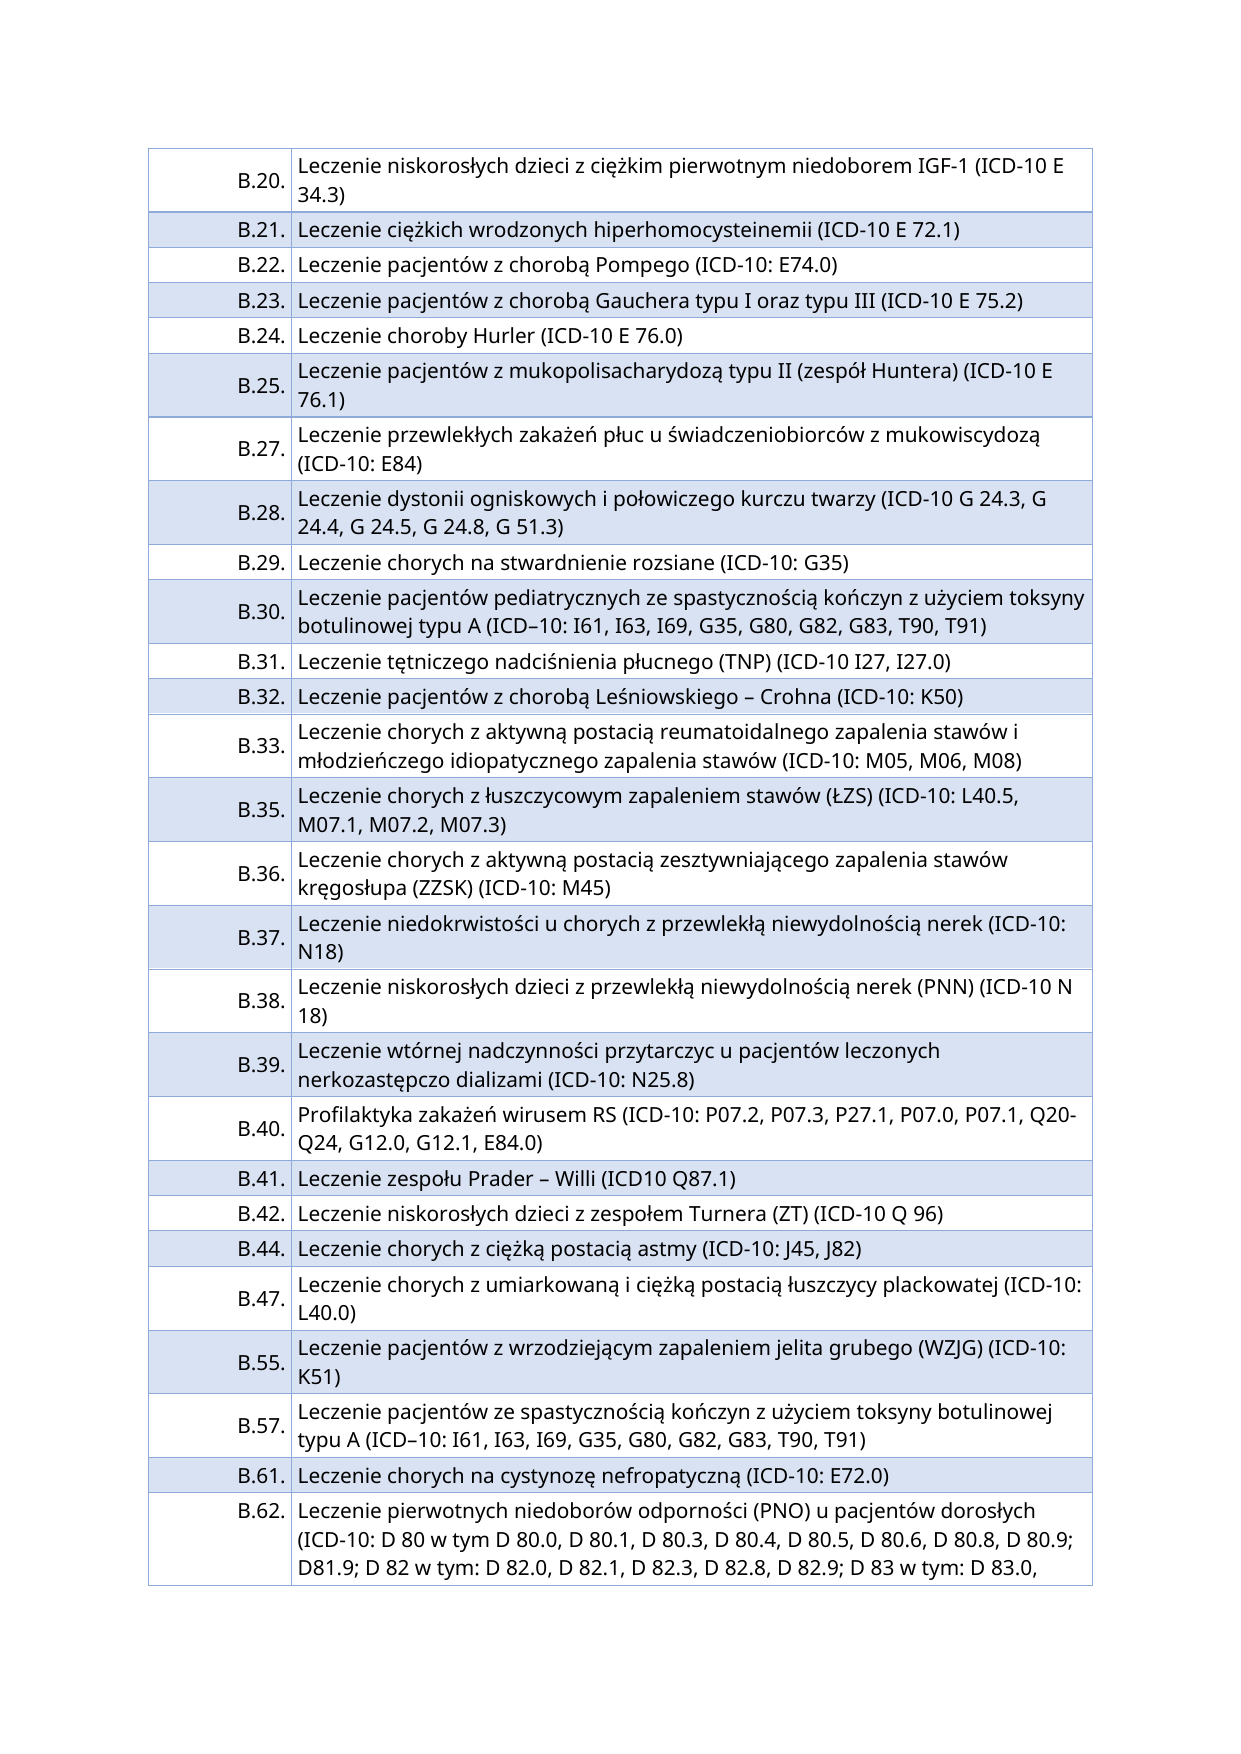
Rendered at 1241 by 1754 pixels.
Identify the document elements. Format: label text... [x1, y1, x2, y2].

table_cell B.38. [149, 970, 291, 1032]
table_cell Leczenie tętniczego nadciśnienia płucnego (TNP) (ICD-10 I27, I27.0) [292, 644, 1092, 678]
table_cell B.39. [149, 1033, 291, 1096]
table_cell Leczenie ciężkich wrodzonych hiperhomocysteinemii (ICD-10 E 72.1) [292, 213, 1092, 247]
table_cell Leczenie niskorosłych dzieci z zespołem Turnera (ZT) (ICD-10 Q 96) [292, 1196, 1092, 1230]
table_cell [292, 1493, 1092, 1584]
table_cell B.42. [149, 1196, 291, 1230]
table_cell B.32. [149, 679, 291, 713]
table_cell Leczenie chorych z aktywną postacią zesztywniającego zapalenia stawów kręgosłupa (ZZSK) (ICD-10: M45) [292, 842, 1092, 905]
table_cell Leczenie pacjentów pediatrycznych ze spastycznością kończyn z użyciem toksyny botulinowej typu A (ICD–10: I61, I63, I69, G35, G80, G82, G83, T90, T91) [292, 580, 1092, 643]
table_cell B.37. [149, 906, 291, 968]
table_cell Leczenie chorych z aktywną postacią reumatoidalnego zapalenia stawów i młodzieńczego idiopatycznego zapalenia stawów (ICD-10: M05, M06, M08) [292, 715, 1092, 777]
table_cell Leczenie choroby Hurler (ICD-10 E 76.0) [292, 318, 1092, 353]
table_cell Leczenie niskorosłych dzieci z ciężkim pierwotnym niedoborem IGF-1 (ICD-10 E 34.3) [292, 149, 1092, 211]
table_cell Leczenie pacjentów z mukopolisacharydozą typu II (zespół Huntera) (ICD-10 E 76.1) [292, 354, 1092, 416]
table_cell Leczenie niedokrwistości u chorych z przewlekłą niewydolnością nerek (ICD-10: N18) [292, 906, 1092, 968]
table_cell B.57. [149, 1394, 291, 1457]
table_cell B.24. [149, 318, 291, 353]
table_cell Leczenie niskorosłych dzieci z przewlekłą niewydolnością nerek (PNN) (ICD-10 N 18) [292, 970, 1092, 1032]
table_cell B.62. [149, 1493, 291, 1584]
table_cell Leczenie pacjentów z chorobą Gauchera typu I oraz typu III (ICD-10 E 75.2) [292, 283, 1092, 317]
table_cell Leczenie pacjentów z chorobą Pompego (ICD-10: E74.0) [292, 248, 1092, 282]
table_cell B.27. [149, 418, 291, 480]
table_cell Leczenie chorych z umiarkowaną i ciężką postacią łuszczycy plackowatej (ICD-10: L40.0) [292, 1267, 1092, 1329]
table_cell B.35. [149, 778, 291, 841]
table_cell B.30. [149, 580, 291, 643]
table_cell Leczenie pacjentów ze spastycznością kończyn z użyciem toksyny botulinowej typu A (ICD–10: I61, I63, I69, G35, G80, G82, G83, T90, T91) [292, 1394, 1092, 1457]
table_cell B.61. [149, 1458, 291, 1492]
table_cell B.44. [149, 1231, 291, 1266]
table_cell Leczenie chorych na cystynozę nefropatyczną (ICD-10: E72.0) [292, 1458, 1092, 1492]
table_cell B.31. [149, 644, 291, 678]
table_cell B.33. [149, 715, 291, 777]
table_cell Leczenie dystonii ogniskowych i połowiczego kurczu twarzy (ICD-10 G 24.3, G 24.4, G 24.5, G 24.8, G 51.3) [292, 481, 1092, 544]
table_cell Profilaktyka zakażeń wirusem RS (ICD-10: P07.2, P07.3, P27.1, P07.0, P07.1, Q20-Q24, G12.0, G12.1, E84.0) [292, 1097, 1092, 1160]
table_cell Leczenie chorych z łuszczycowym zapaleniem stawów (ŁZS) (ICD-10: L40.5, M07.1, M07.2, M07.3) [292, 778, 1092, 841]
table_cell Leczenie pacjentów z wrzodziejącym zapaleniem jelita grubego (WZJG) (ICD-10: K51) [292, 1331, 1092, 1393]
table_cell Leczenie zespołu Prader – Willi (ICD10 Q87.1) [292, 1161, 1092, 1195]
table_cell B.40. [149, 1097, 291, 1160]
table_cell B.28. [149, 481, 291, 544]
table_cell B.29. [149, 545, 291, 579]
table_cell B.21. [149, 213, 291, 247]
table_cell B.25. [149, 354, 291, 416]
table_cell B.22. [149, 248, 291, 282]
table_cell B.36. [149, 842, 291, 905]
table_cell B.20. [149, 149, 291, 211]
table_cell B.47. [149, 1267, 291, 1329]
table_cell B.55. [149, 1331, 291, 1393]
table_cell Leczenie przewlekłych zakażeń płuc u świadczeniobiorców z mukowiscydozą (ICD-10: E84) [292, 418, 1092, 480]
table_cell Leczenie wtórnej nadczynności przytarczyc u pacjentów leczonych nerkozastępczo dializami (ICD-10: N25.8) [292, 1033, 1092, 1096]
table_cell Leczenie chorych na stwardnienie rozsiane (ICD-10: G35) [292, 545, 1092, 579]
table_cell B.41. [149, 1161, 291, 1195]
table_cell B.23. [149, 283, 291, 317]
table_cell Leczenie chorych z ciężką postacią astmy (ICD-10: J45, J82) [292, 1231, 1092, 1266]
table_cell Leczenie pacjentów z chorobą Leśniowskiego – Crohna (ICD-10: K50) [292, 679, 1092, 713]
